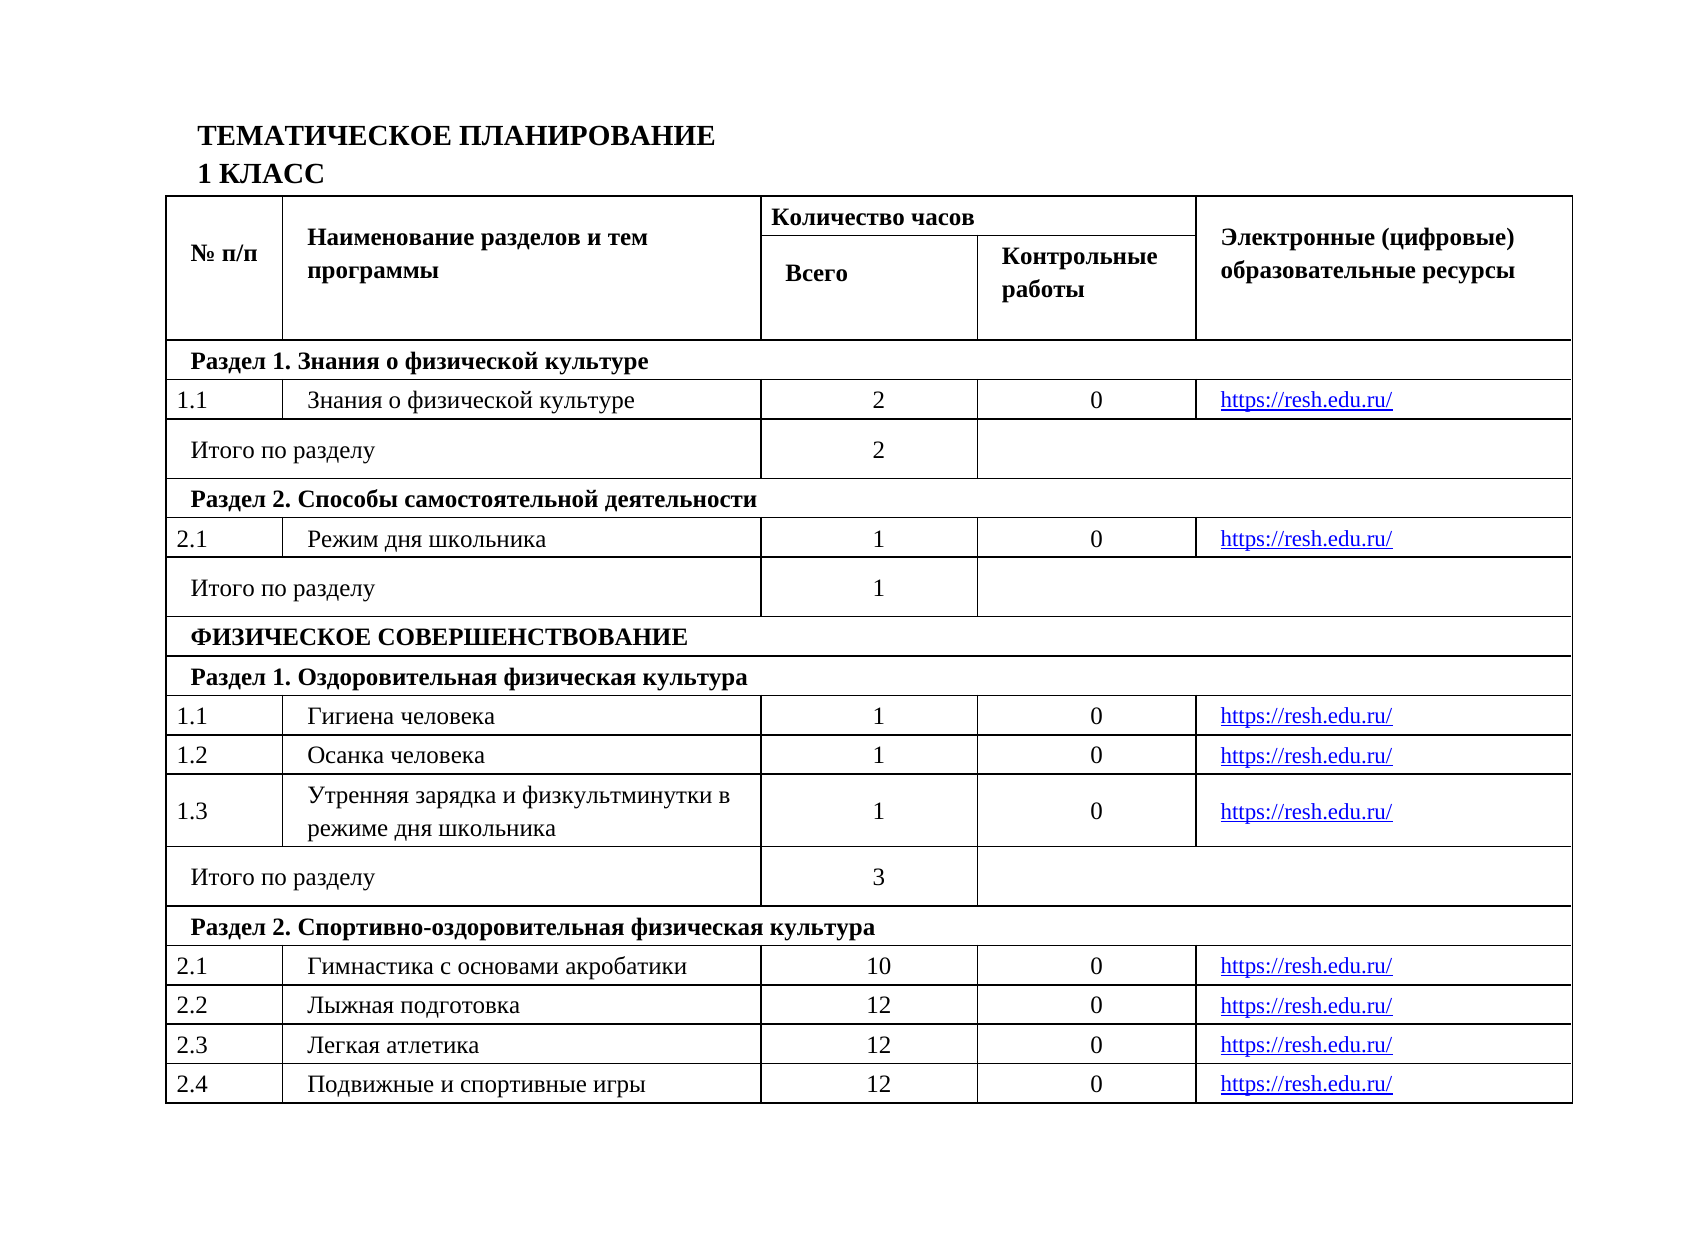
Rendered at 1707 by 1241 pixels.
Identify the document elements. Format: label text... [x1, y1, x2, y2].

table_cell https://resh.edu.ru/ [1197, 379, 1572, 418]
table_header Количество часов [762, 197, 1195, 234]
table_cell Легкая атлетика [283, 1025, 760, 1063]
table_cell https://resh.edu.ru/ [1197, 945, 1572, 984]
table_cell Знания о физической культуре [283, 380, 760, 418]
table_cell [978, 418, 1572, 477]
table_cell 1.2 [167, 736, 282, 773]
table_cell 2 [762, 420, 977, 477]
table_cell 2.3 [167, 1025, 282, 1063]
table_header № п/п [167, 197, 282, 339]
table_cell 2 [762, 380, 977, 418]
table_header Наименование разделов и тем программы [283, 197, 760, 339]
table_cell Утренняя зарядка и физкультминутки в режиме дня школьника [283, 775, 760, 846]
table_cell Итого по разделу [167, 847, 760, 905]
table_cell Подвижные и спортивные игры [283, 1064, 760, 1102]
table_cell https://resh.edu.ru/ [1197, 517, 1572, 556]
table_cell 0 [978, 775, 1195, 846]
table_cell https://resh.edu.ru/ [1197, 984, 1572, 1023]
table_cell 10 [762, 946, 977, 984]
table_cell 1.3 [167, 775, 282, 846]
text ТЕМАТИЧЕСКОЕ ПЛАНИРОВАНИЕ [190, 118, 1618, 152]
table_cell 0 [978, 518, 1195, 556]
table_cell Итого по разделу [167, 420, 760, 477]
table_cell 2.1 [167, 946, 282, 984]
table_cell Осанка человека [283, 736, 760, 773]
table_cell 0 [978, 736, 1195, 773]
table_cell Гимнастика с основами акробатики [283, 946, 760, 984]
table_cell 2.2 [167, 986, 282, 1023]
table_cell 0 [978, 1064, 1195, 1102]
table_cell 0 [978, 946, 1195, 984]
table_cell Гигиена человека [283, 696, 760, 734]
table_cell 1 [762, 518, 977, 556]
table_cell https://resh.edu.ru/ [1197, 695, 1572, 734]
table_cell [978, 846, 1572, 905]
table_cell 1.1 [167, 696, 282, 734]
table_cell 1 [762, 558, 977, 616]
table_cell [978, 556, 1572, 616]
table_cell Итого по разделу [167, 558, 760, 616]
text 1 КЛАСС [190, 157, 1618, 190]
table_cell 1 [762, 775, 977, 846]
table_cell Режим дня школьника [283, 518, 760, 556]
table_cell Раздел 1. Знания о физической культуре [167, 339, 1572, 379]
table_cell https://resh.edu.ru/ [1197, 773, 1572, 846]
table_cell https://resh.edu.ru/ [1197, 1063, 1572, 1102]
table_cell 0 [978, 1025, 1195, 1063]
table_cell 1.1 [167, 380, 282, 418]
table_cell https://resh.edu.ru/ [1197, 734, 1572, 773]
table_cell Лыжная подготовка [283, 986, 760, 1023]
table_cell 0 [978, 380, 1195, 418]
table_cell 0 [978, 986, 1195, 1023]
table_cell Контрольные работы [978, 236, 1195, 339]
table_cell 0 [978, 696, 1195, 734]
table_cell 3 [762, 847, 977, 905]
table_cell Раздел 1. Оздоровительная физическая культура [167, 655, 1572, 694]
table_cell ФИЗИЧЕСКОЕ СОВЕРШЕНСТВОВАНИЕ [167, 616, 1572, 655]
table_cell 12 [762, 986, 977, 1023]
table_cell 2.1 [167, 518, 282, 556]
table_header Электронные (цифровые) образовательные ресурсы [1197, 197, 1572, 339]
table_cell Раздел 2. Способы самостоятельной деятельности [167, 478, 1572, 517]
table_cell 12 [762, 1064, 977, 1102]
table_cell 2.4 [167, 1064, 282, 1102]
table_cell https://resh.edu.ru/ [1197, 1023, 1572, 1063]
table_cell 1 [762, 736, 977, 773]
table_cell 12 [762, 1025, 977, 1063]
table_cell Раздел 2. Спортивно-оздоровительная физическая культура [167, 905, 1572, 944]
table_cell Всего [762, 236, 977, 339]
table_cell 1 [762, 696, 977, 734]
